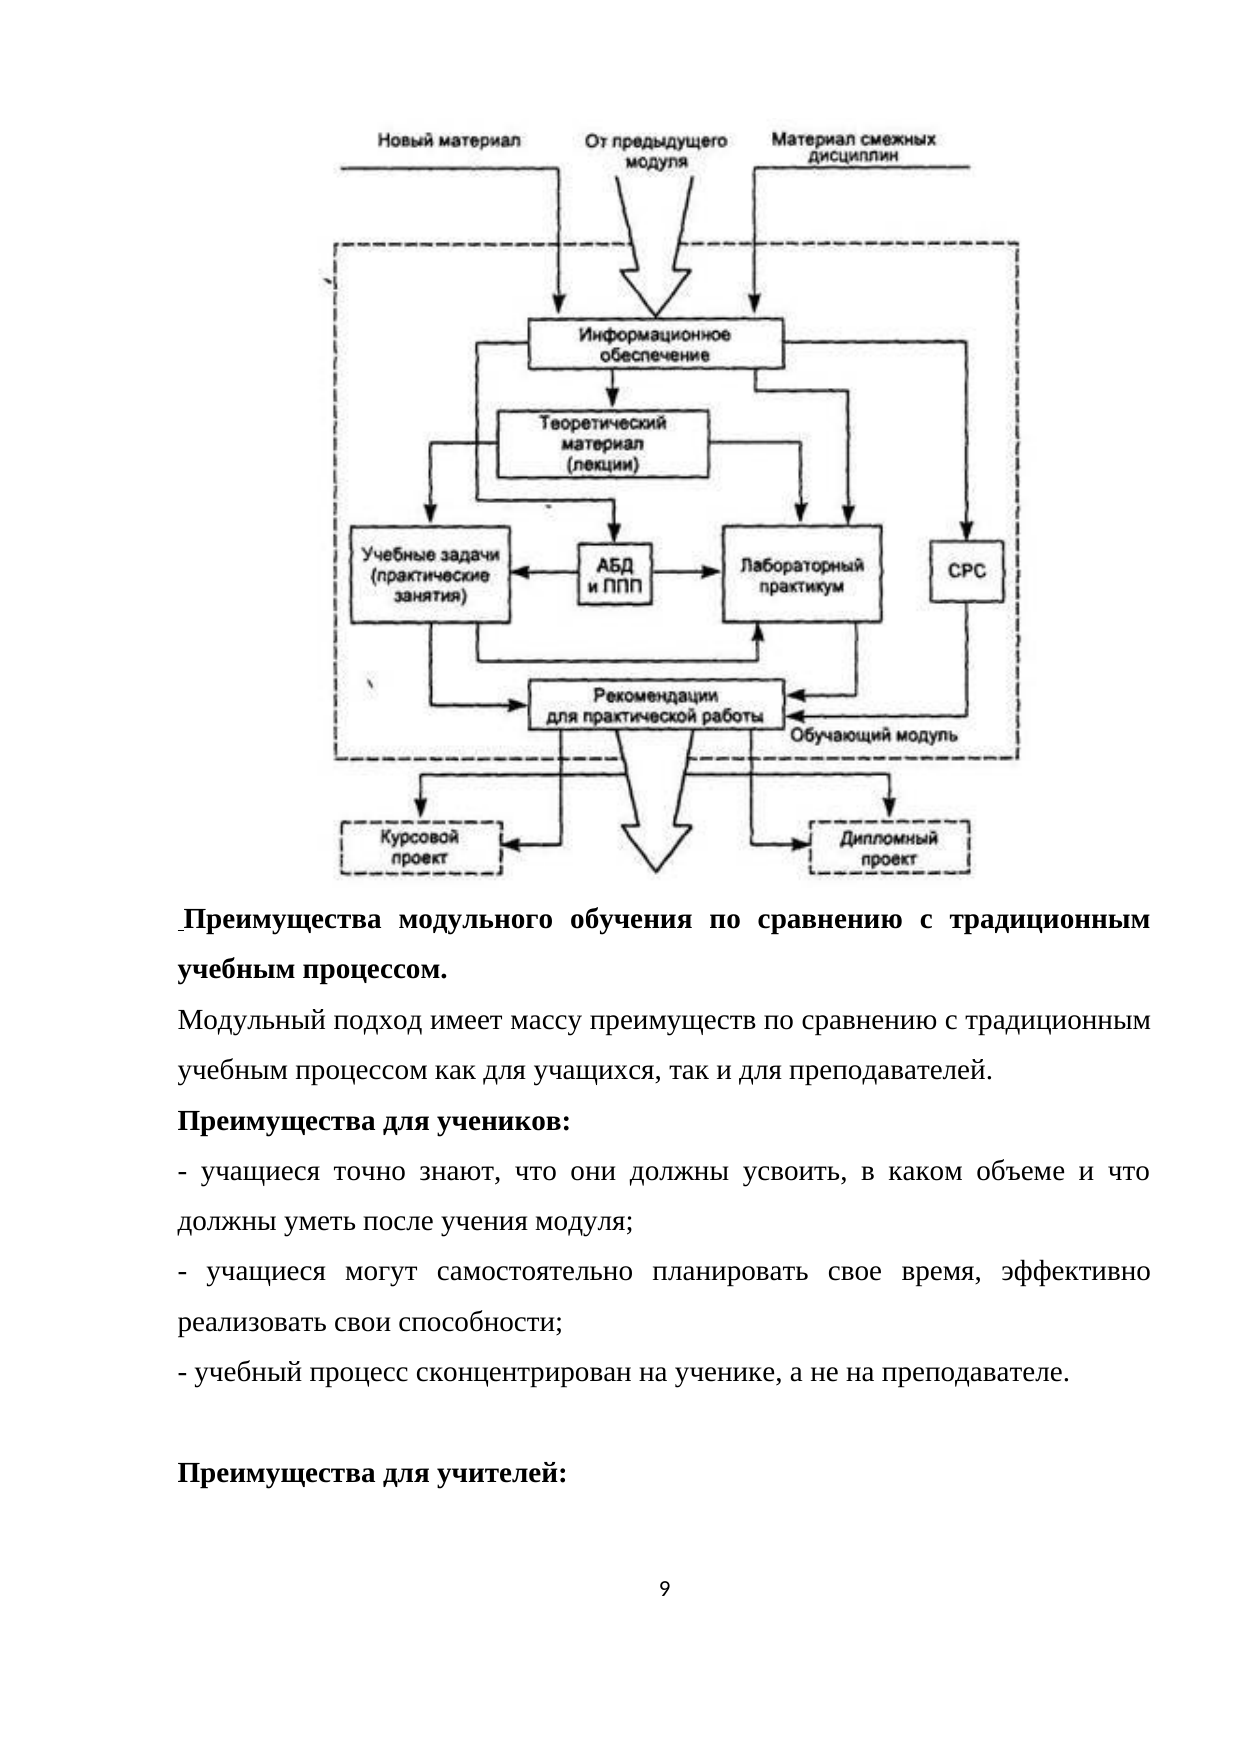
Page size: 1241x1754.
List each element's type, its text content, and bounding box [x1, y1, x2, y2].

text - учебный процесс сконцентрирован на ученике, а не на преподавателе. [177, 1354, 1152, 1388]
text Преимущества для учеников: [177, 1103, 1152, 1136]
text - учащиеся могут самостоятельно планировать свое время, эффективно реализовать свои способности; [177, 1253, 1152, 1337]
text - учащиеся точно знают, что они должны усвоить, в каком объеме и что должны уметь после учения модуля; [177, 1153, 1152, 1237]
picture [274, 118, 1055, 888]
text Преимущества для учителей: [177, 1455, 1152, 1488]
text Преимущества модульного обучения по сравнению с традиционным учебным процессом. [177, 901, 1152, 985]
text Модульный подход имеет массу преимуществ по сравнению с традиционным учебным процессом как для учащихся, так и для преподавателей. [177, 1002, 1152, 1086]
